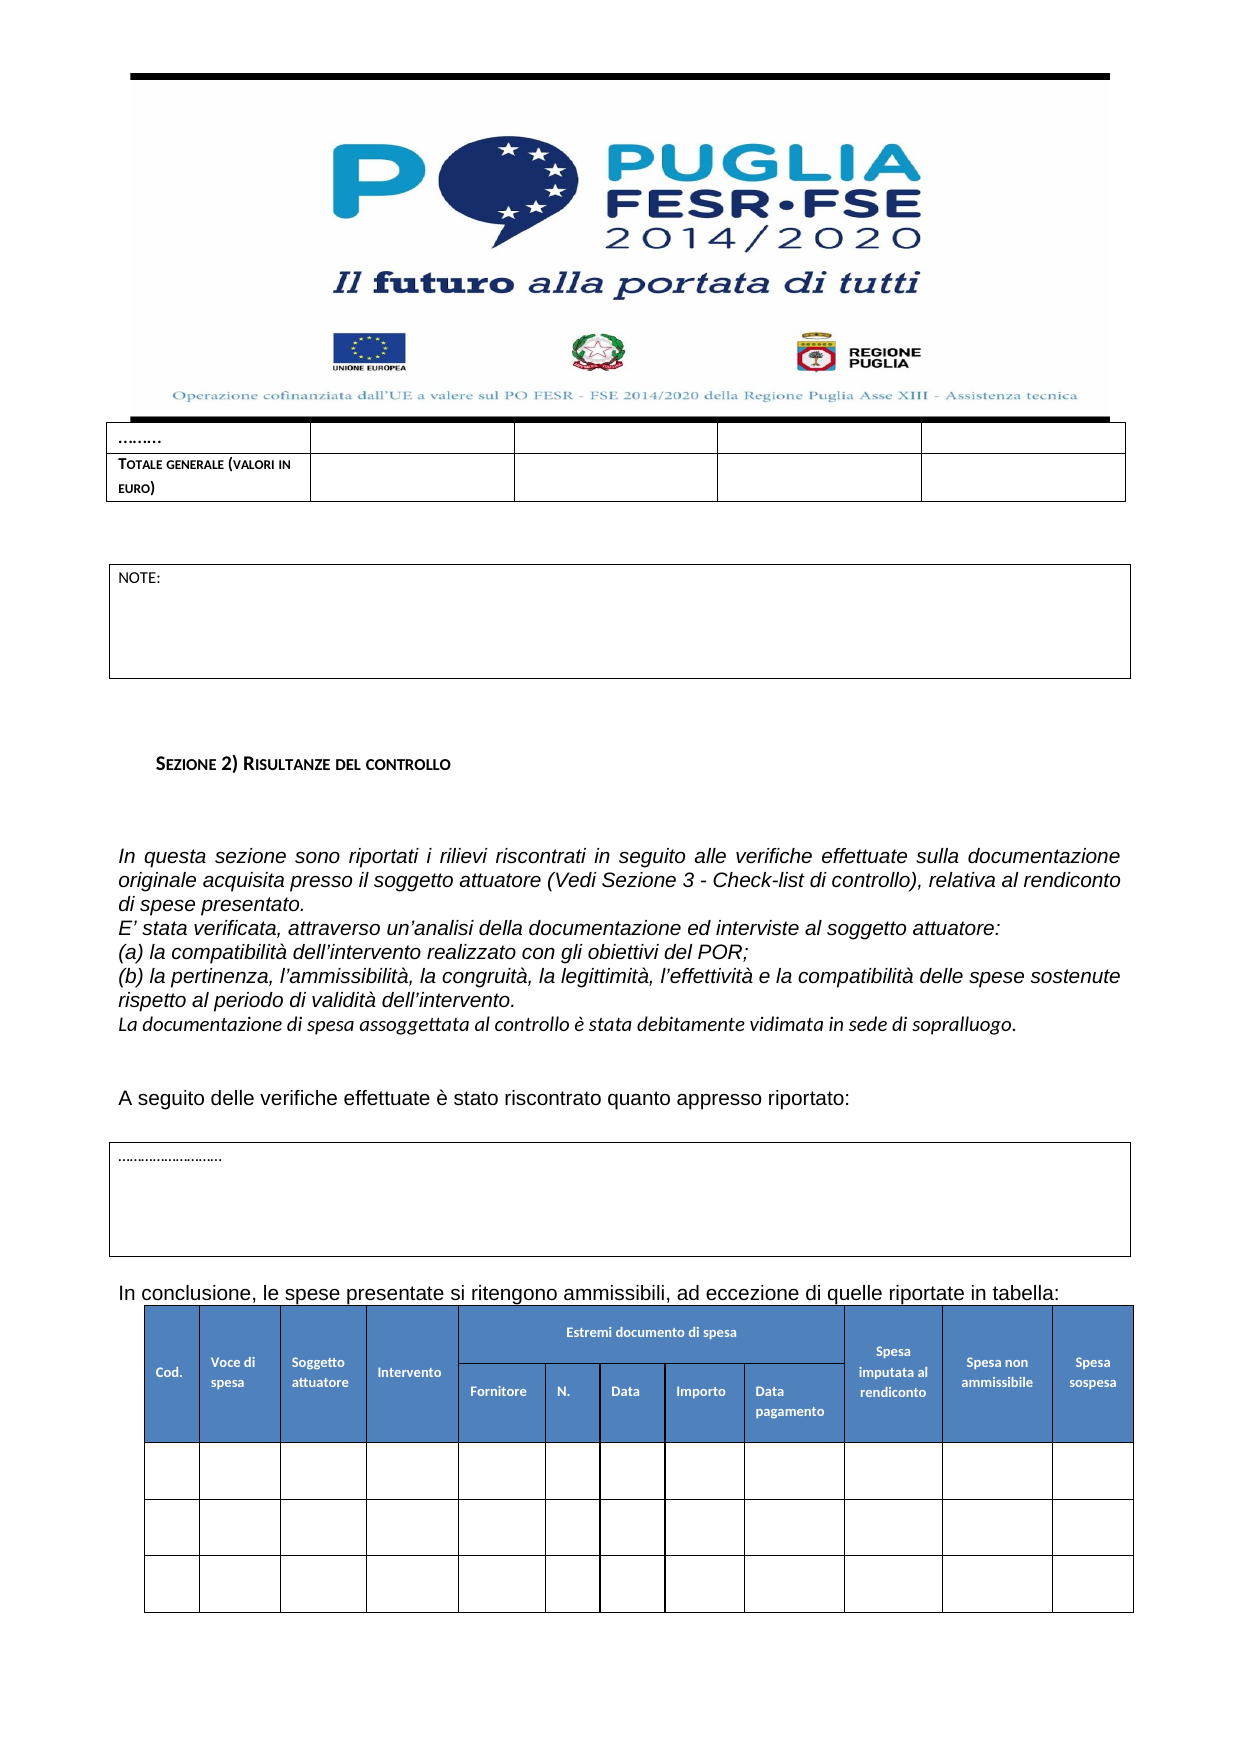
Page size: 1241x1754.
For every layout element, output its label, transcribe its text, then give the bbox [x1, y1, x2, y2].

table_cell [745, 1443, 844, 1498]
text (a) la compatibilità dell’intervento realizzato con gli obiettivi del POR; [118, 939, 1122, 963]
table_cell [845, 1556, 942, 1612]
table_cell [281, 1443, 366, 1498]
table_cell [200, 1443, 280, 1498]
table_cell [145, 1556, 199, 1612]
table_cell [145, 1500, 199, 1555]
table_cell [459, 1500, 545, 1555]
text ……………………… [110, 1143, 1130, 1166]
table_cell [718, 454, 921, 501]
table_cell [367, 1556, 458, 1612]
table_cell Importo [666, 1364, 744, 1442]
table_cell [459, 1556, 545, 1612]
table_cell [922, 423, 1125, 452]
table_cell Totale generale (valori in euro) [107, 454, 310, 501]
table_cell [311, 454, 514, 501]
table_cell Data pagamento [745, 1364, 844, 1442]
text Sezione 2) Risultanze del controllo [156, 750, 1122, 775]
table_cell [601, 1500, 664, 1555]
table_cell [1053, 1443, 1133, 1498]
table_cell [845, 1443, 942, 1498]
table_cell [367, 1500, 458, 1555]
table_cell [718, 423, 921, 452]
table_cell [666, 1556, 744, 1612]
table_header Spesa sospesa [1053, 1306, 1133, 1442]
table_header Estremi documento di spesa [459, 1306, 844, 1363]
table_cell [666, 1500, 744, 1555]
table_cell [515, 423, 717, 452]
table_cell [943, 1556, 1052, 1612]
table_cell [200, 1556, 280, 1612]
table_cell [1053, 1500, 1133, 1555]
table_cell [281, 1556, 366, 1612]
table_cell Data [601, 1364, 664, 1442]
table_cell [1053, 1556, 1133, 1612]
text La documentazione di spesa assoggettata al controllo è stata debitamente vidimata in sede di sopralluogo. [118, 1011, 1122, 1037]
table_cell [845, 1500, 942, 1555]
picture [130, 73, 1110, 422]
table_cell N. [546, 1364, 599, 1442]
text A seguito delle verifiche effettuate è stato riscontrato quanto appresso riportato: [118, 1085, 1122, 1109]
table_cell [546, 1500, 599, 1555]
table_cell [745, 1500, 844, 1555]
table_cell [546, 1556, 599, 1612]
table_cell [922, 454, 1125, 501]
table_cell [281, 1500, 366, 1555]
table_cell [601, 1443, 664, 1498]
text In conclusione, le spese presentate si ritengono ammissibili, ad eccezione di quelle riportate in tabella: [118, 1281, 1122, 1305]
table_cell [311, 423, 514, 452]
text NOTE: [110, 565, 1130, 588]
table_header Voce di spesa [200, 1306, 280, 1442]
text (b) la pertinenza, l’ammissibilità, la congruità, la legittimità, l’effettività e la compatibilità delle spese sostenute rispetto al periodo di validità dell’intervento. [118, 963, 1122, 1011]
text E’ stata verificata, attraverso un’analisi della documentazione ed interviste al soggetto attuatore: [118, 916, 1122, 939]
table_header Intervento [367, 1306, 458, 1442]
table_cell [367, 1443, 458, 1498]
table_header Spesa imputata al rendiconto [845, 1306, 942, 1442]
table_cell [601, 1556, 664, 1612]
table_cell ……… [107, 423, 310, 452]
table_cell [546, 1443, 599, 1498]
table_header Spesa non ammissibile [943, 1306, 1052, 1442]
table_cell [459, 1443, 545, 1498]
table_cell [200, 1500, 280, 1555]
table_header Cod. [145, 1306, 199, 1442]
table_cell [943, 1443, 1052, 1498]
table_cell [145, 1443, 199, 1498]
table_cell [745, 1556, 844, 1612]
table_header Soggetto attuatore [281, 1306, 366, 1442]
table_cell [515, 454, 717, 501]
table_cell Fornitore [459, 1364, 545, 1442]
table_cell [666, 1443, 744, 1498]
text In questa sezione sono riportati i rilievi riscontrati in seguito alle verifiche effettuate sulla documentazione originale acquisita presso il soggetto attuatore (Vedi Sezione 3 - Check-list di controllo), relativa al rendiconto di spese presentato. [118, 844, 1122, 916]
table_cell [943, 1500, 1052, 1555]
